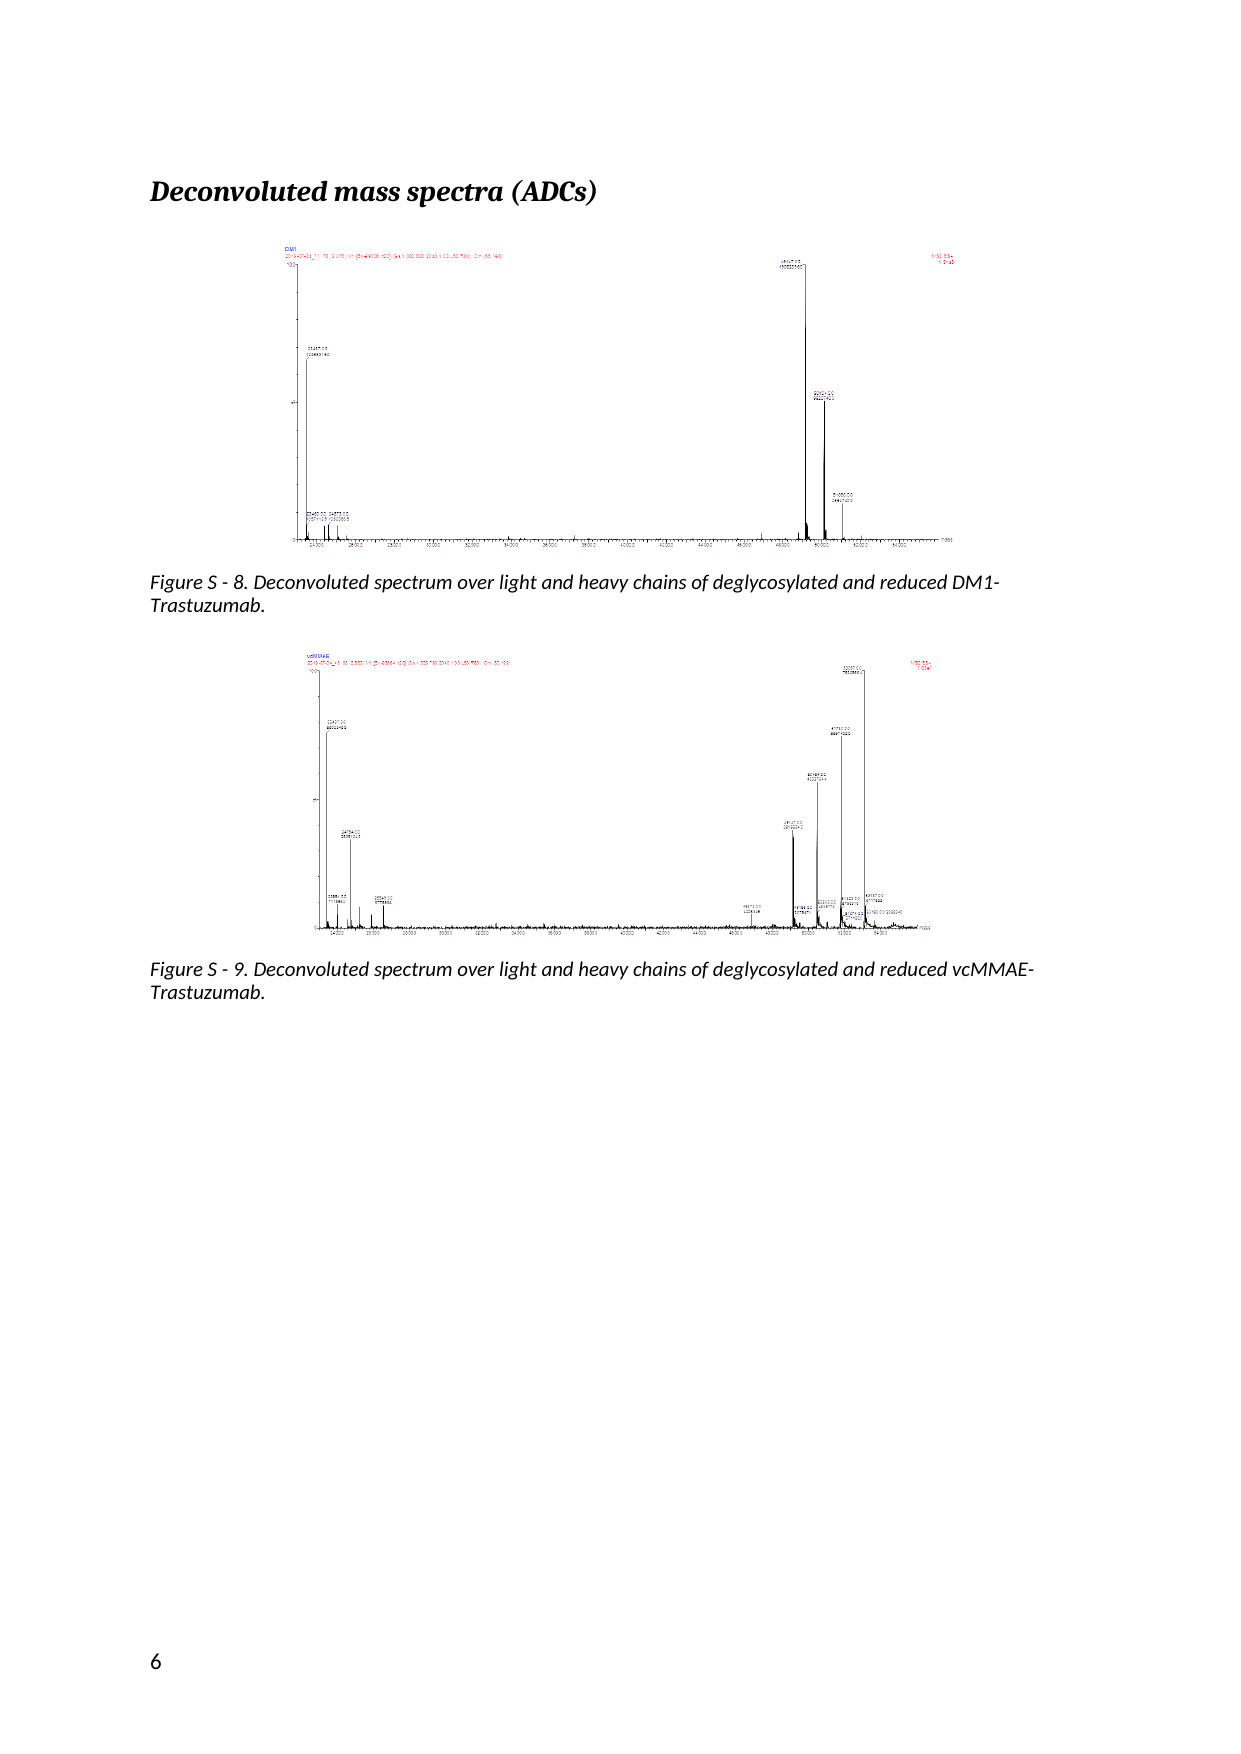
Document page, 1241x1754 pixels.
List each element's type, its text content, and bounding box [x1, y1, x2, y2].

picture [283, 644, 957, 946]
subtitle Deconvoluted mass spectra (ADCs) [150, 175, 1090, 208]
text Figure S - 8. Deconvoluted spectrum over light and heavy chains of deglycosylated and reduced DM1-Trastuzumab. [150, 571, 1090, 617]
picture [259, 235, 981, 559]
text Figure S - 9. Deconvoluted spectrum over light and heavy chains of deglycosylated and reduced vcMMAE-Trastuzumab. [150, 958, 1090, 1004]
